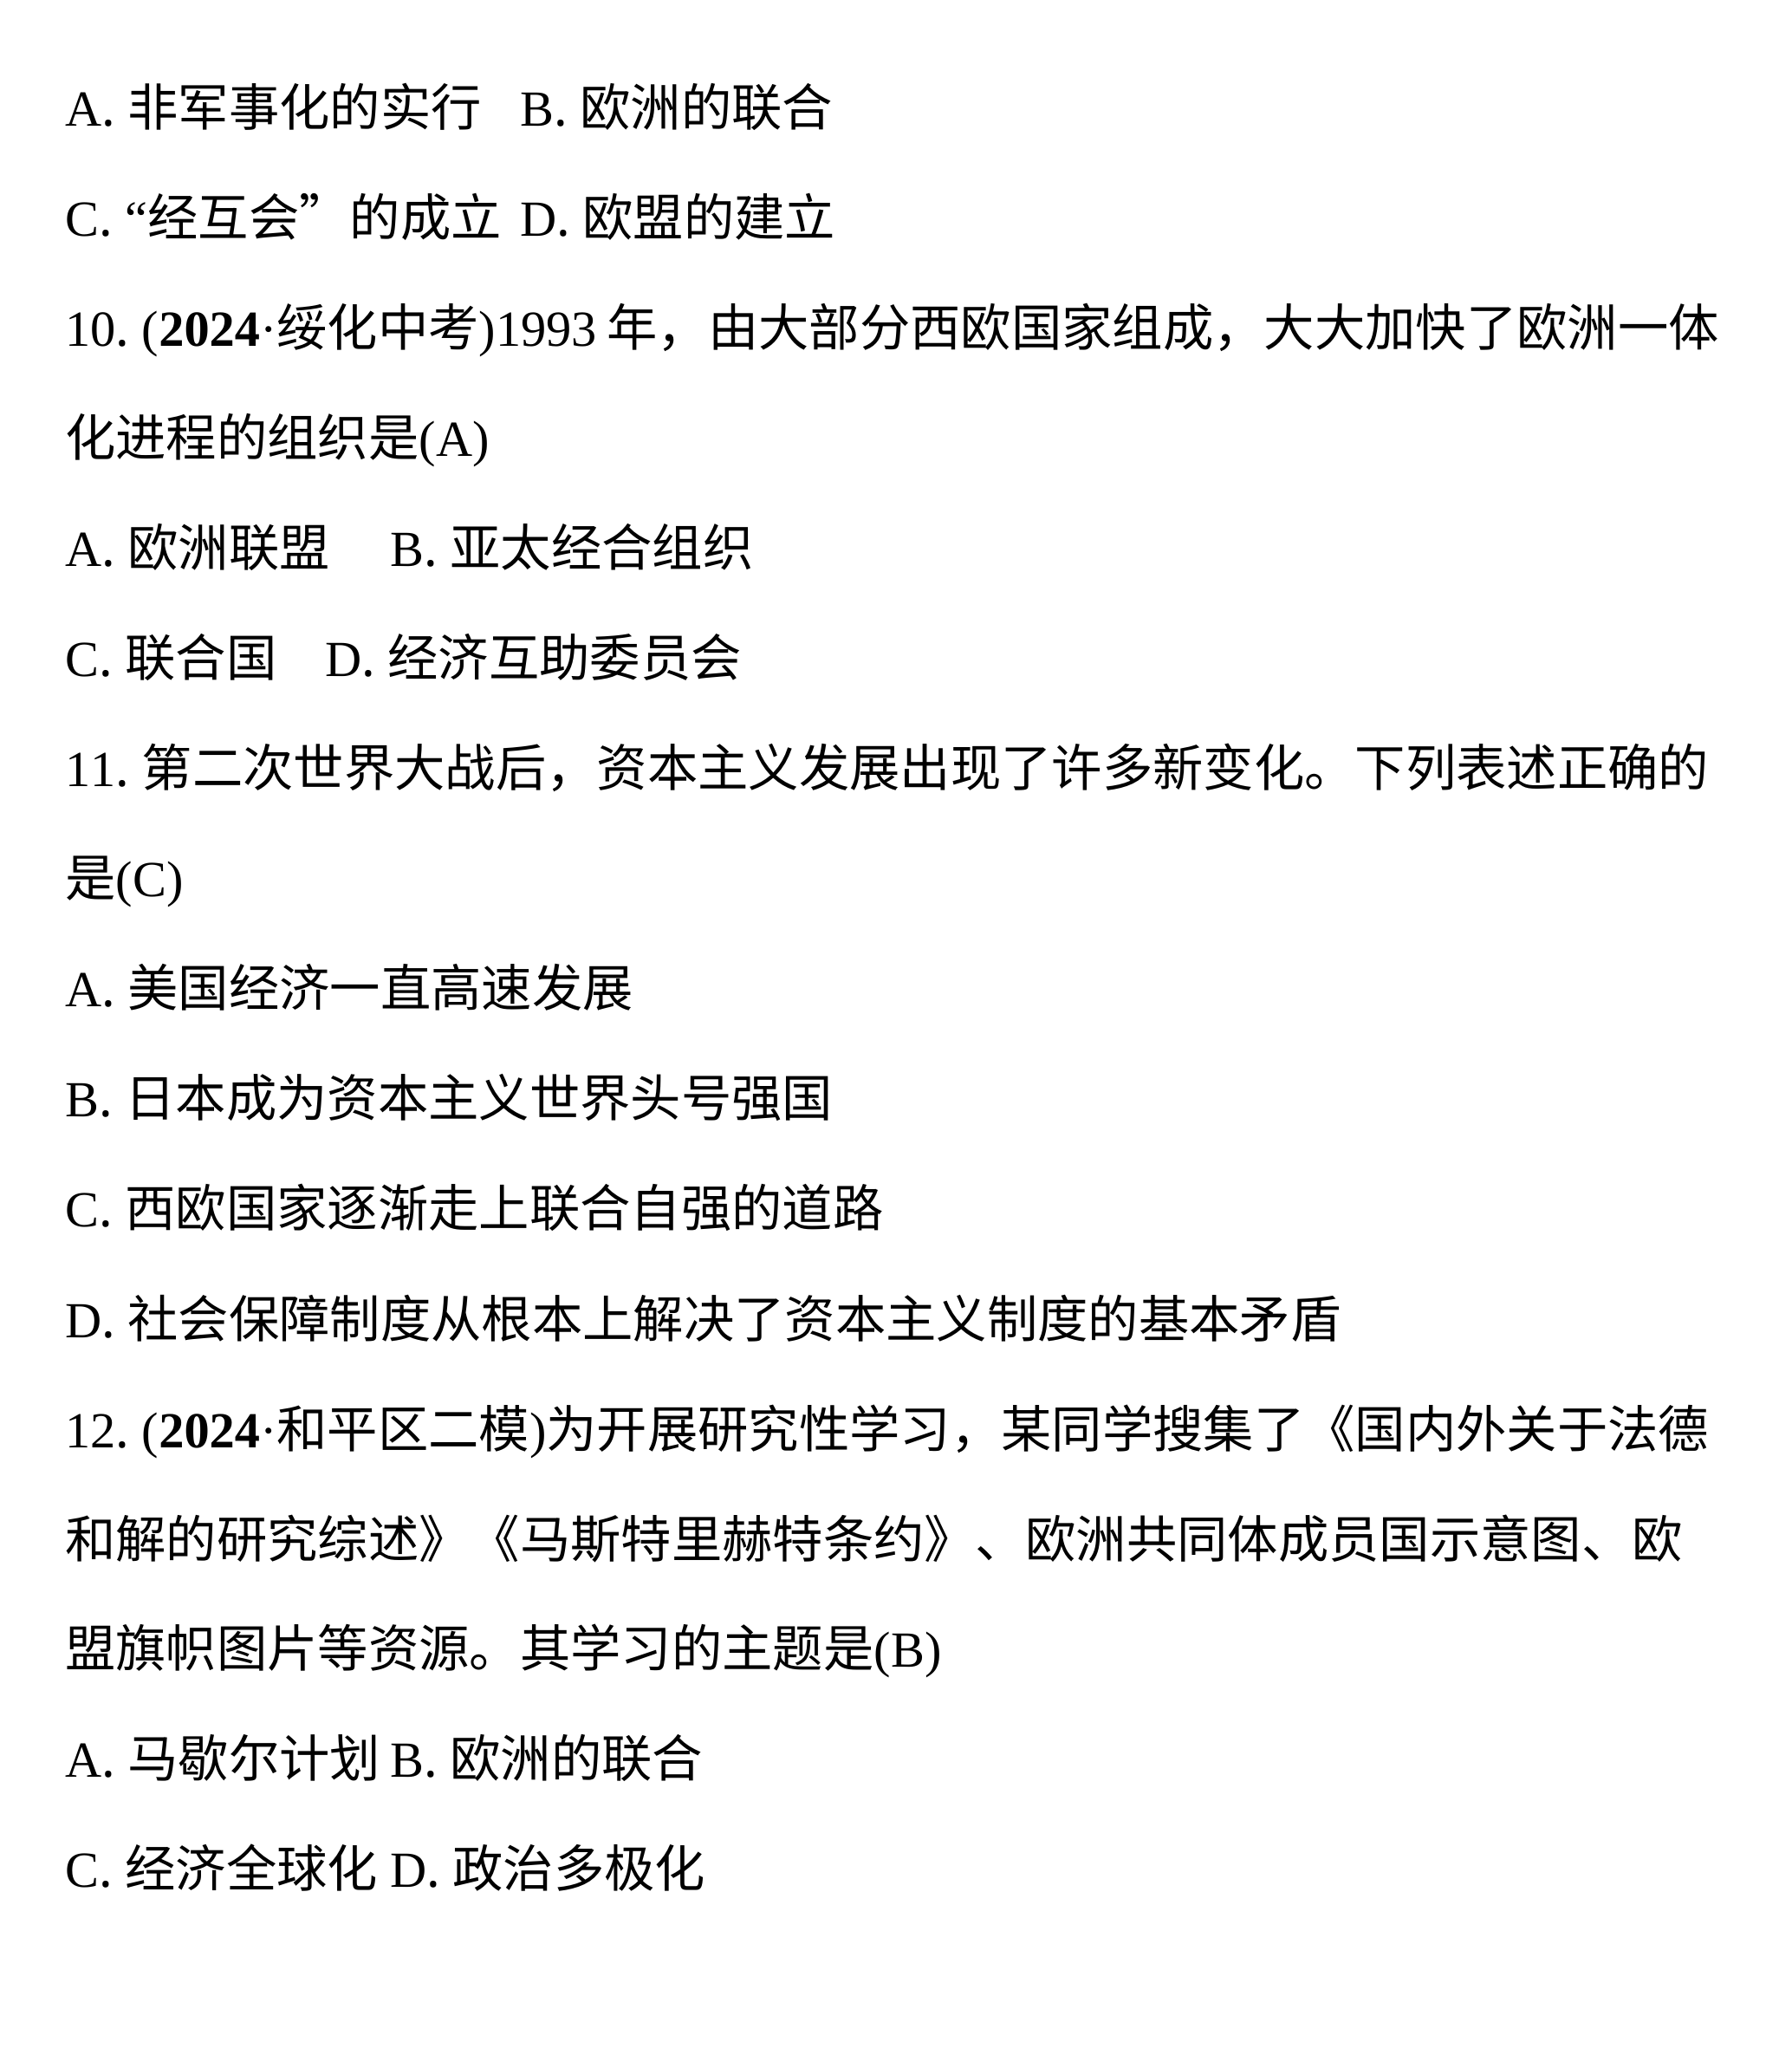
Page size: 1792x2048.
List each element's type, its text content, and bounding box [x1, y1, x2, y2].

text A. 马歇尔计划 B. 欧洲的联合 [65, 1719, 1726, 1792]
text A. 非军事化的实行 B. 欧洲的联合 [65, 68, 1726, 140]
text C. 经济全球化 D. 政治多极化 [65, 1829, 1726, 1902]
text D. 社会保障制度从根本上解决了资本主义制度的基本矛盾 [65, 1278, 1726, 1352]
text B. 日本成为资本主义世界头号强国 [65, 1058, 1726, 1132]
text A. 美国经济一直高速发展 [65, 948, 1726, 1021]
text C. 西欧国家逐渐走上联合自强的道路 [65, 1168, 1726, 1242]
text 11. 第二次世界大战后，资本主义发展出现了许多新变化。下列表述正确的是(C) [65, 728, 1726, 912]
text 10. (2024·绥化中考)1993年，由大部分西欧国家组成，大大加快了欧洲一体化进程的组织是(A) [65, 288, 1726, 471]
text C. 联合国 D. 经济互助委员会 [65, 618, 1726, 692]
text 12. (2024·和平区二模)为开展研究性学习，某同学搜集了《国内外关于法德和解的研究综述》《马斯特里赫特条约》、欧洲共同体成员国示意图、欧盟旗帜图片等资源。其学习的主题是(B) [65, 1388, 1726, 1682]
text C. “经互会”的成立 D. 欧盟的建立 [65, 178, 1726, 251]
text A. 欧洲联盟 B. 亚太经合组织 [65, 508, 1726, 582]
